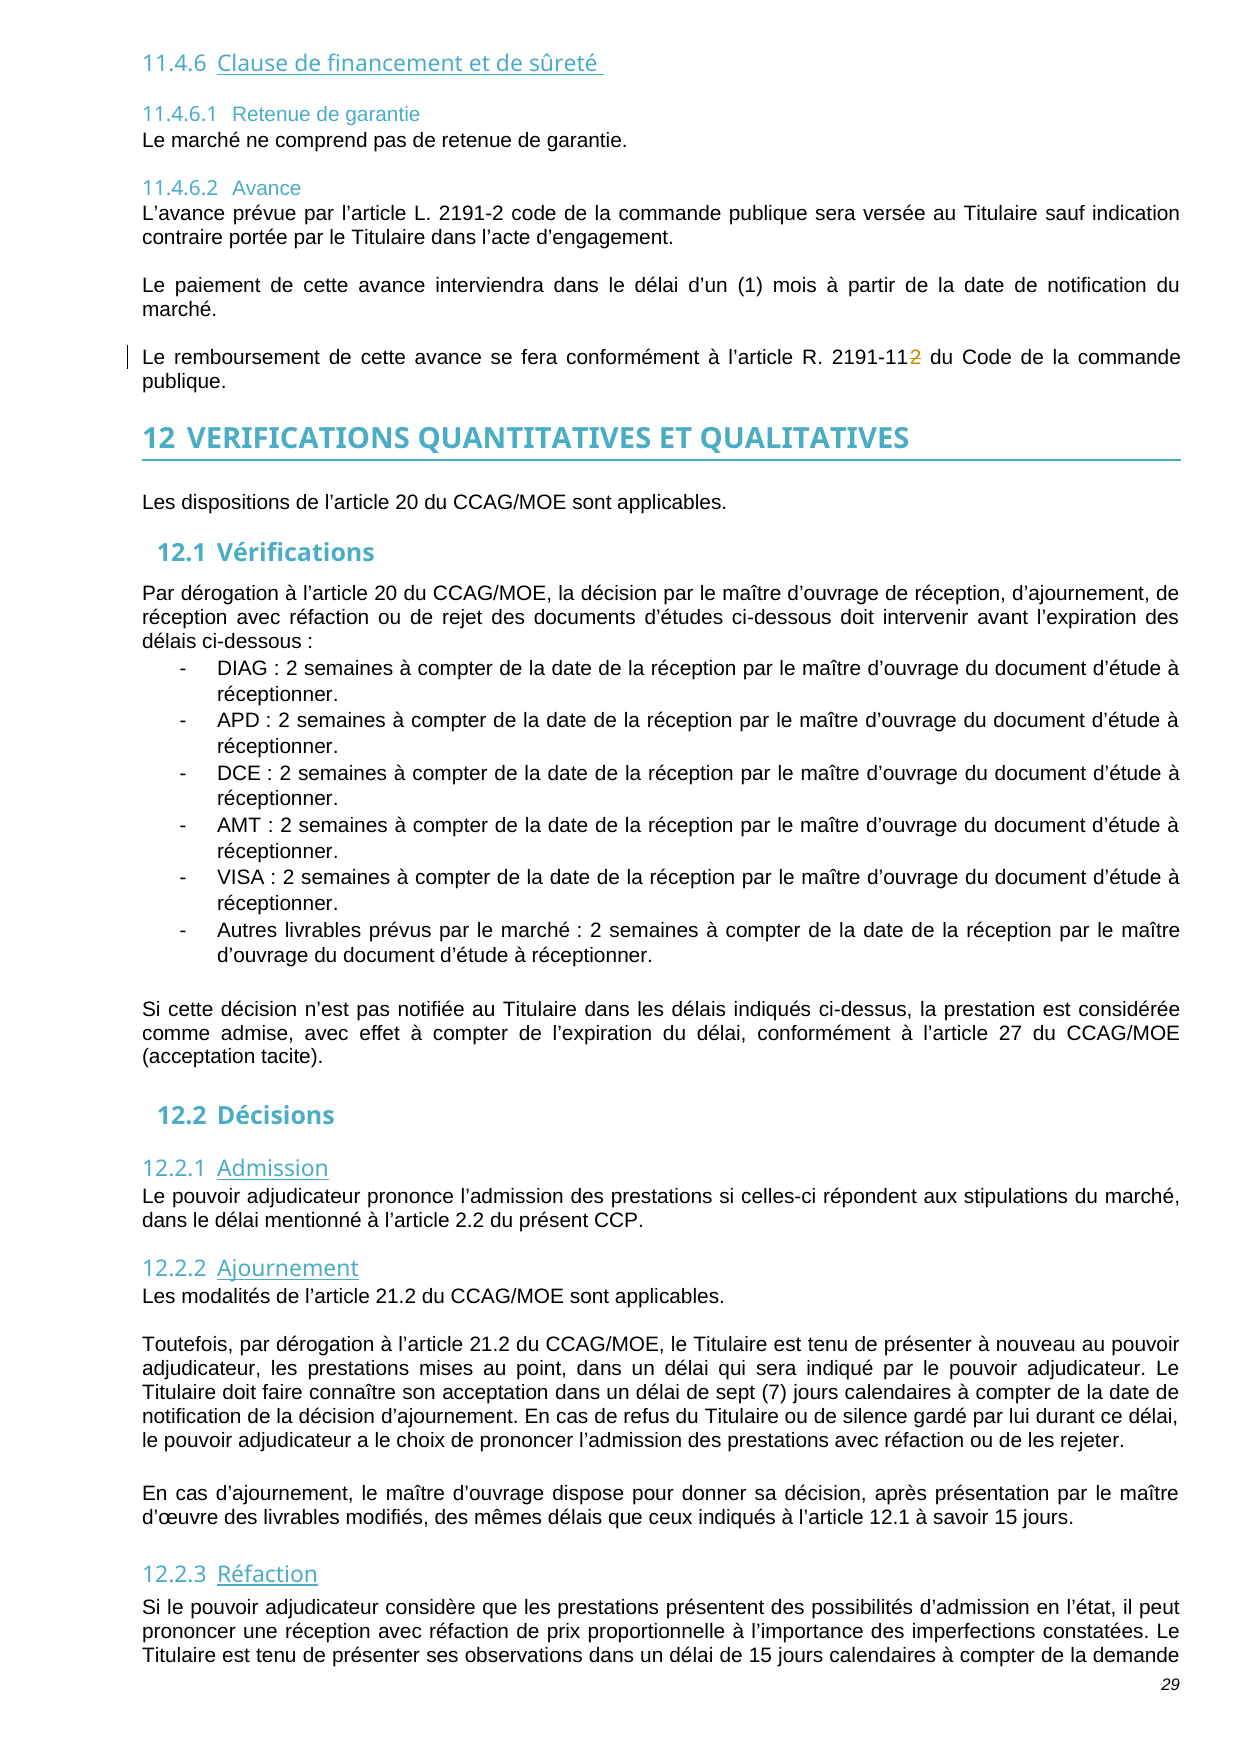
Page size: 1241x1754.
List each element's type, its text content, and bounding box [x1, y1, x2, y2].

subtitle Réfaction [142, 1558, 1181, 1589]
text L’avance prévue par l’article L. 2191-2 code de la commande publique sera versée au Titulaire sauf indication contraire portée par le Titulaire dans l’acte d’engagement. [142, 201, 1181, 249]
subtitle Décisions [157, 1097, 1181, 1132]
text En cas d’ajournement, le maître d’ouvrage dispose pour donner sa décision, après présentation par le maître d’œuvre des livrables modifiés, des mêmes délais que ceux indiqués à l’article 12.1 à savoir 15 jours. [142, 1481, 1181, 1528]
subtitle Retenue de garantie [142, 99, 1181, 128]
text Les modalités de l’article 21.2 du CCAG/MOE sont applicables. [142, 1284, 1181, 1308]
list DIAG : 2 semaines à compter de la date de la réception par le maître d’ouvrage du document d’étude à réceptionner. [179, 653, 1181, 705]
text Le remboursement de cette avance se fera conformément à l’article R. 2191-11 du Code de la commande publique. [142, 345, 1181, 393]
subtitle VERIFICATIONS QUANTITATIVES ET QUALITATIVES [142, 418, 1181, 459]
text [142, 1595, 1181, 1667]
subtitle Ajournement [142, 1252, 1181, 1284]
subtitle Admission [142, 1152, 1181, 1184]
list APD : 2 semaines à compter de la date de la réception par le maître d’ouvrage du document d’étude à réceptionner. [179, 705, 1181, 758]
subtitle Vérifications [157, 534, 1181, 568]
list AMT : 2 semaines à compter de la date de la réception par le maître d’ouvrage du document d’étude à réceptionner. [179, 810, 1181, 862]
text Le pouvoir adjudicateur prononce l’admission des prestations si celles-ci répondent aux stipulations du marché, dans le délai mentionné à l’article 2.2 du présent CCP. [142, 1184, 1181, 1232]
text Si cette décision n’est pas notifiée au Titulaire dans les délais indiqués ci-dessus, la prestation est considérée comme admise, avec effet à compter de l’expiration du délai, conformément à l’article 27 du CCAG/MOE (acceptation tacite). [142, 996, 1181, 1068]
text Le paiement de cette avance interviendra dans le délai d’un (1) mois à partir de la date de notification du marché. [142, 273, 1181, 321]
text Les dispositions de l’article 20 du CCAG/MOE sont applicables. [142, 490, 1181, 514]
list DCE : 2 semaines à compter de la date de la réception par le maître d’ouvrage du document d’étude à réceptionner. [179, 758, 1181, 810]
text Toutefois, par dérogation à l’article 21.2 du CCAG/MOE, le Titulaire est tenu de présenter à nouveau au pouvoir adjudicateur, les prestations mises au point, dans un délai qui sera indiqué par le pouvoir adjudicateur. Le Titulaire doit faire connaître son acceptation dans un délai de sept (7) jours calendaires à compter de la date de notification de la décision d’ajournement. En cas de refus du Titulaire ou de silence gardé par lui durant ce délai, le pouvoir adjudicateur a le choix de prononcer l’admission des prestations avec réfaction ou de les rejeter. [142, 1332, 1181, 1451]
text Par dérogation à l’article 20 du CCAG/MOE, la décision par le maître d’ouvrage de réception, d’ajournement, de réception avec réfaction ou de rejet des documents d’études ci-dessous doit intervenir avant l’expiration des délais ci-dessous : [142, 581, 1181, 653]
subtitle Avance [142, 173, 1181, 201]
list VISA : 2 semaines à compter de la date de la réception par le maître d’ouvrage du document d’étude à réceptionner. [179, 862, 1181, 915]
subtitle Clause de financement et de sûreté [142, 47, 1181, 78]
list Autres livrables prévus par le marché : 2 semaines à compter de la date de la réception par le maître d’ouvrage du document d’étude à réceptionner. [179, 915, 1181, 967]
text Le marché ne comprend pas de retenue de garantie. [142, 128, 1181, 152]
